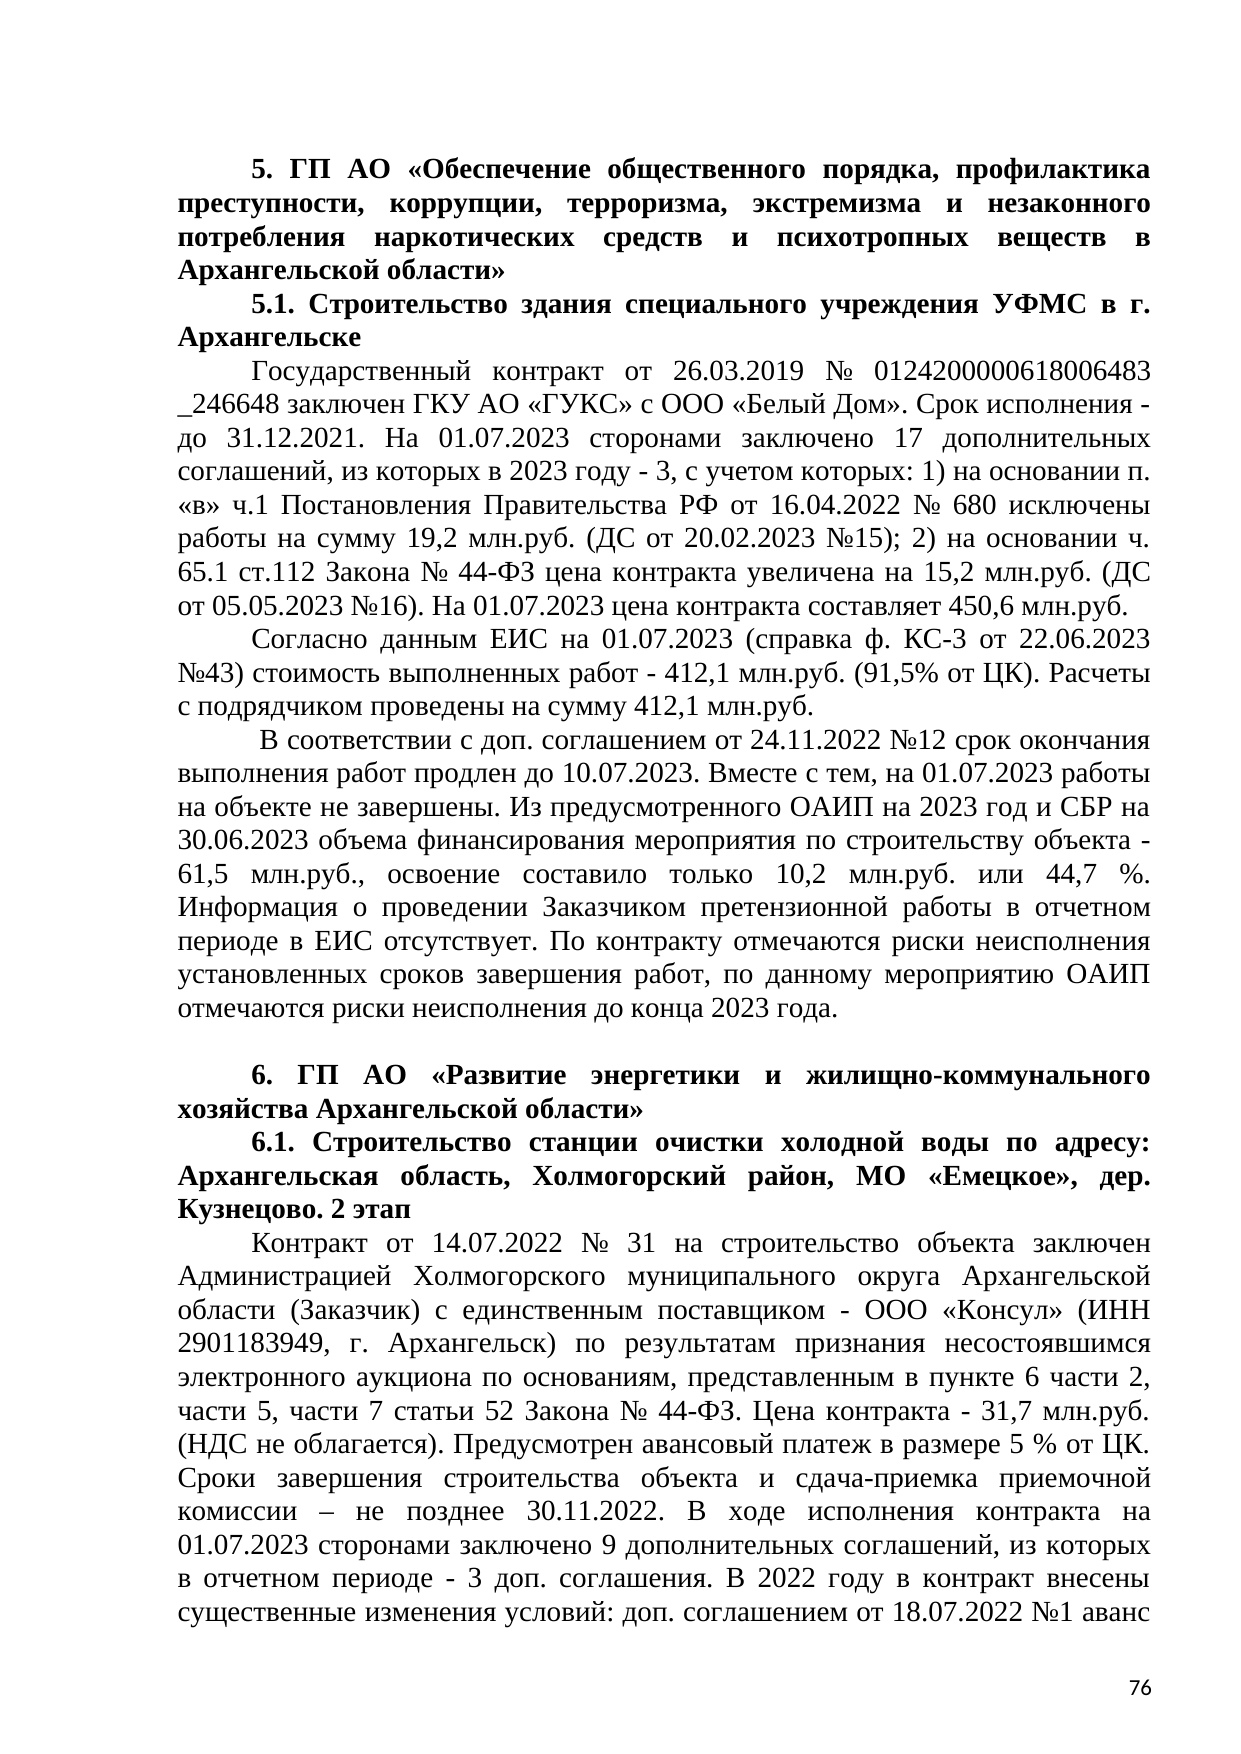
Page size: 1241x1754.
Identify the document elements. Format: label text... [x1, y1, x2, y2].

text 6.1. Строительство станции очистки холодной воды по адресу: Архангельская область, Холмогорский район, МО «Емецкое», дер. Кузнецово. 2 этап [177, 1124, 1152, 1225]
text Согласно данным ЕИС на 01.07.2023 (справка ф. КС-3 от 22.06.2023 №43) стоимость выполненных работ - 412,1 млн.руб. (91,5% от ЦК). Расчеты с подрядчиком проведены на сумму 412,1 млн.руб. [177, 621, 1152, 722]
text Государственный контракт от 26.03.2019 № 0124200000618006483 _246648 заключен ГКУ АО «ГУКС» с ООО «Белый Дом». Срок исполнения - до 31.12.2021. На 01.07.2023 сторонами заключено 17 дополнительных соглашений, из которых в 2023 году - 3, с учетом которых: 1) на основании п. «в» ч.1 Постановления Правительства РФ от 16.04.2022 № 680 исключены работы на сумму 19,2 млн.руб. (ДС от 20.02.2023 №15); 2) на основании ч. 65.1 ст.112 Закона № 44-ФЗ цена контракта увеличена на 15,2 млн.руб. (ДС от 05.05.2023 №16). На 01.07.2023 цена контракта составляет 450,6 млн.руб. [177, 353, 1152, 621]
text В соответствии с доп. соглашением от 24.11.2022 №12 срок окончания выполнения работ продлен до 10.07.2023. Вместе с тем, на 01.07.2023 работы на объекте не завершены. Из предусмотренного ОАИП на 2023 год и СБР на 30.06.2023 объема финансирования мероприятия по строительству объекта - 61,5 млн.руб., освоение составило только 10,2 млн.руб. или 44,7 %. Информация о проведении Заказчиком претензионной работы в отчетном периоде в ЕИС отсутствует. По контракту отмечаются риски неисполнения установленных сроков завершения работ, по данному мероприятию ОАИП отмечаются риски неисполнения до конца 2023 года. [177, 722, 1152, 1024]
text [177, 1225, 1152, 1627]
text 5. ГП АО «Обеспечение общественного порядка, профилактика преступности, коррупции, терроризма, экстремизма и незаконного потребления наркотических средств и психотропных веществ в Архангельской области» [177, 152, 1152, 286]
text 6. ГП АО «Развитие энергетики и жилищно-коммунального хозяйства Архангельской области» [177, 1057, 1152, 1124]
text 5.1. Строительство здания специального учреждения УФМС в г. Архангельске [177, 286, 1152, 353]
